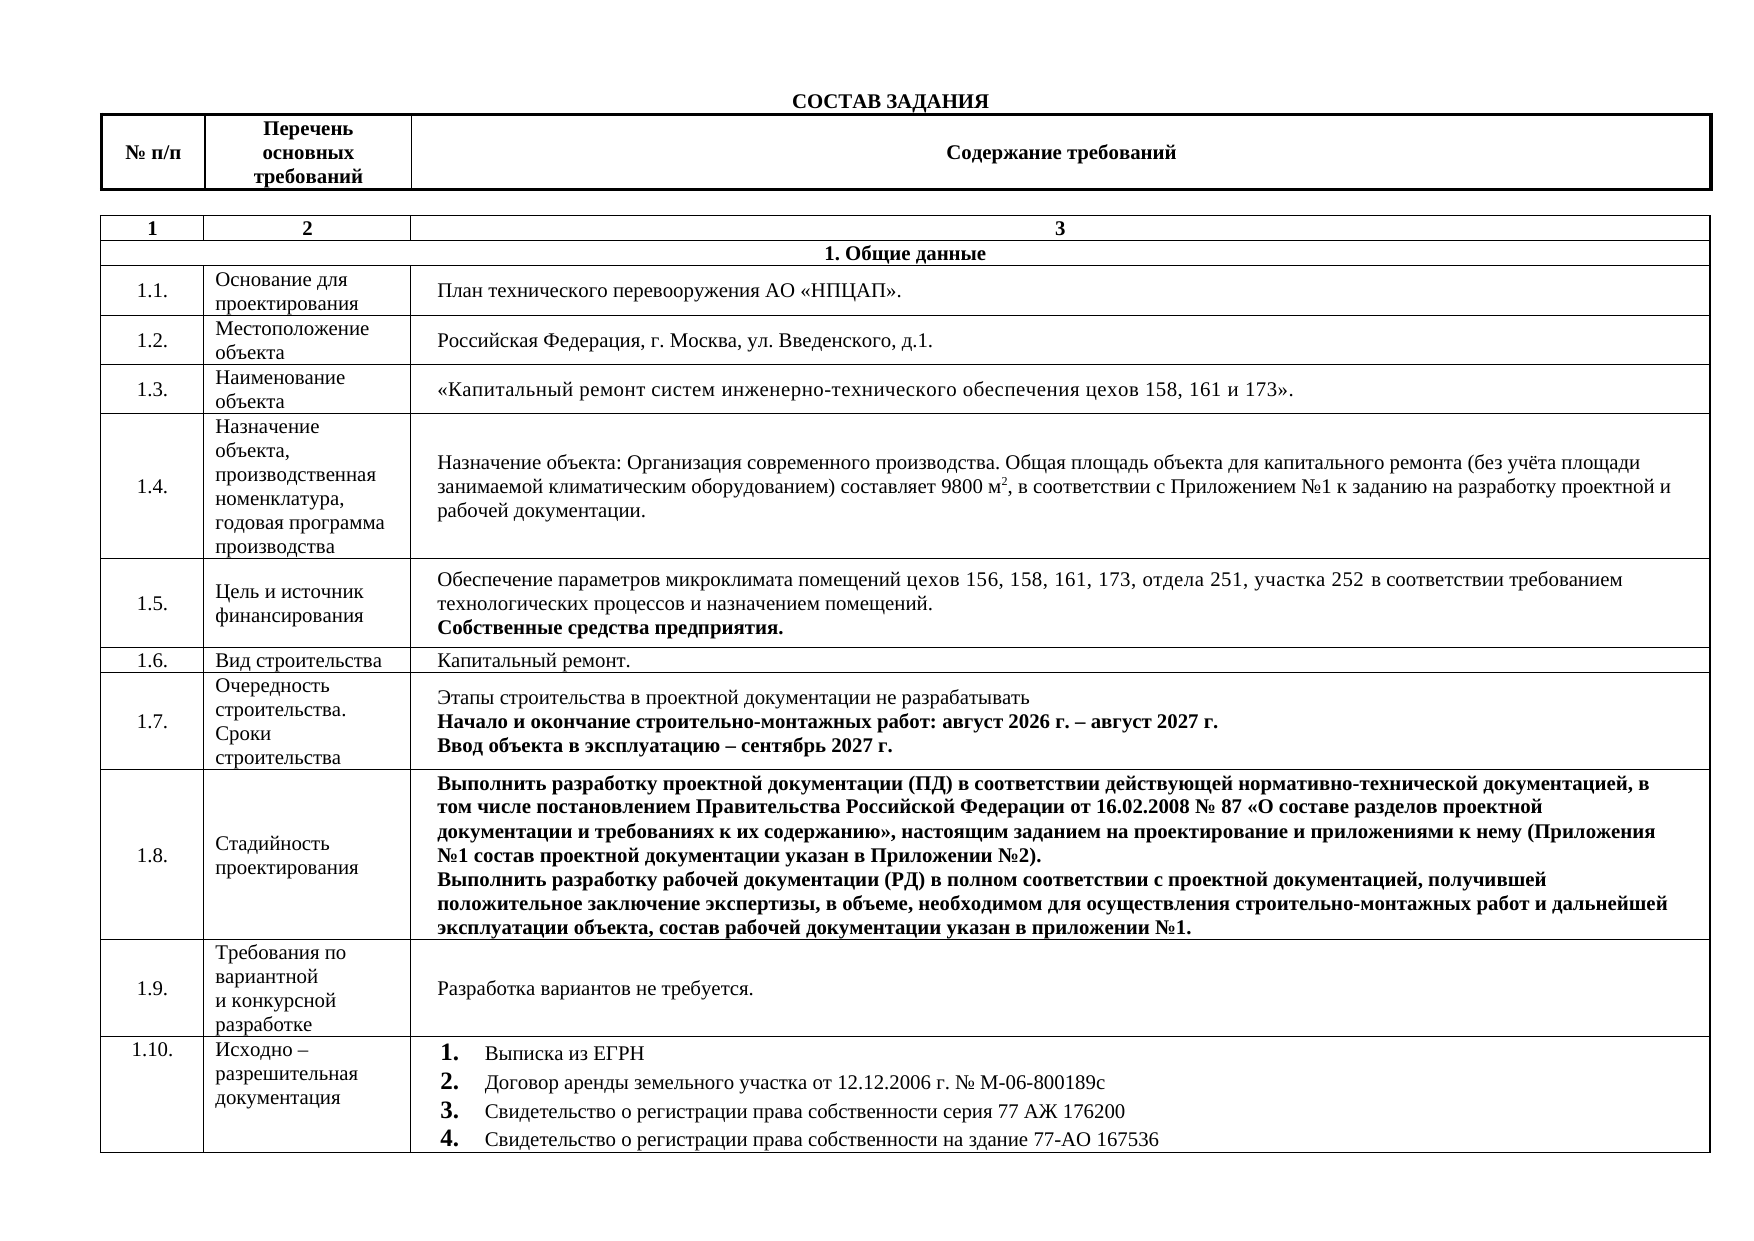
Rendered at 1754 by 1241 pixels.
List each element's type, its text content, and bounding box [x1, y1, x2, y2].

table_cell Этапы строительства в проектной документации не разрабатывать Начало и окончание строительно-монтажных работ: август 2026 г. – август 2027 г. Ввод объекта в эксплуатацию – сентябрь 2027 г. [411, 673, 1709, 769]
table_cell 1.10. [101, 1037, 203, 1152]
table_cell План технического перевооружения АО «НПЦАП». [411, 266, 1709, 314]
table_cell Вид строительства [204, 648, 410, 672]
table_cell 1.3. [101, 365, 203, 413]
table_cell Российская Федерация, г. Москва, ул. Введенского, д.1. [411, 316, 1709, 364]
table_header Содержание требований [412, 116, 1709, 188]
table_cell 1.1. [101, 266, 203, 314]
table_cell Очередность строительства. Сроки строительства [204, 673, 410, 769]
table_header 2 [204, 216, 410, 240]
table_header 3 [411, 216, 1709, 240]
table_cell Цель и источник финансирования [204, 559, 410, 647]
table_header № п/п [103, 116, 204, 188]
table_cell 1.5. [101, 559, 203, 647]
table_cell Стадийность проектирования [204, 770, 410, 939]
table_cell 1.6. [101, 648, 203, 672]
subtitle Состав задания [89, 89, 1633, 113]
table_cell Капитальный ремонт. [411, 648, 1709, 672]
table_cell Основание для проектирования [204, 266, 410, 314]
table_cell 1.2. [101, 316, 203, 364]
table_cell Местоположение объекта [204, 316, 410, 364]
table_cell «Капитальный ремонт систем инженерно-технического обеспечения цехов 158, 161 и 173». [411, 365, 1709, 413]
table_cell Наименование объекта [204, 365, 410, 413]
table_cell Выполнить разработку проектной документации (ПД) в соответствии действующей нормативно-технической документацией, в том числе постановлением Правительства Российской Федерации от 16.02.2008 № 87 «О составе разделов проектной документации и требованиях к их содержанию», настоящим заданием на проектирование и приложениями к нему (Приложения №1 состав проектной документации указан в Приложении №2). Выполнить разработку рабочей документации (РД) в полном соответствии с проектной документацией, получившей положительное заключение экспертизы, в объеме, необходимом для осуществления строительно-монтажных работ и дальнейшей эксплуатации объекта, состав рабочей документации указан в приложении №1. [411, 770, 1709, 939]
table_header Перечень основных требований [206, 116, 411, 188]
table_cell Назначение объекта, производственная номенклатура, годовая программа производства [204, 414, 410, 558]
table_cell Исходно – разрешительная документация [204, 1037, 410, 1152]
table_cell Обеспечение параметров микроклимата помещений цехов 156, 158, 161, 173, отдела 251, участка 252 в соответствии требованием технологических процессов и назначением помещений. Собственные средства предприятия. [411, 559, 1709, 647]
table_cell 1.4. [101, 414, 203, 558]
table_header 1 [101, 216, 203, 240]
table_cell 1.9. [101, 940, 203, 1036]
table_cell Требования по вариантной и конкурсной разработке [204, 940, 410, 1036]
table_cell 1. Общие данные [101, 241, 1709, 265]
table_cell Назначение объекта: Организация современного производства. Общая площадь объекта для капитального ремонта (без учёта площади занимаемой климатическим оборудованием) составляет 9800 м2, в соответствии с Приложением №1 к заданию на разработку проектной и рабочей документации. [411, 414, 1709, 558]
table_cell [411, 1037, 1709, 1152]
table_cell Разработка вариантов не требуется. [411, 940, 1709, 1036]
table_cell 1.7. [101, 673, 203, 769]
table_cell 1.8. [101, 770, 203, 939]
